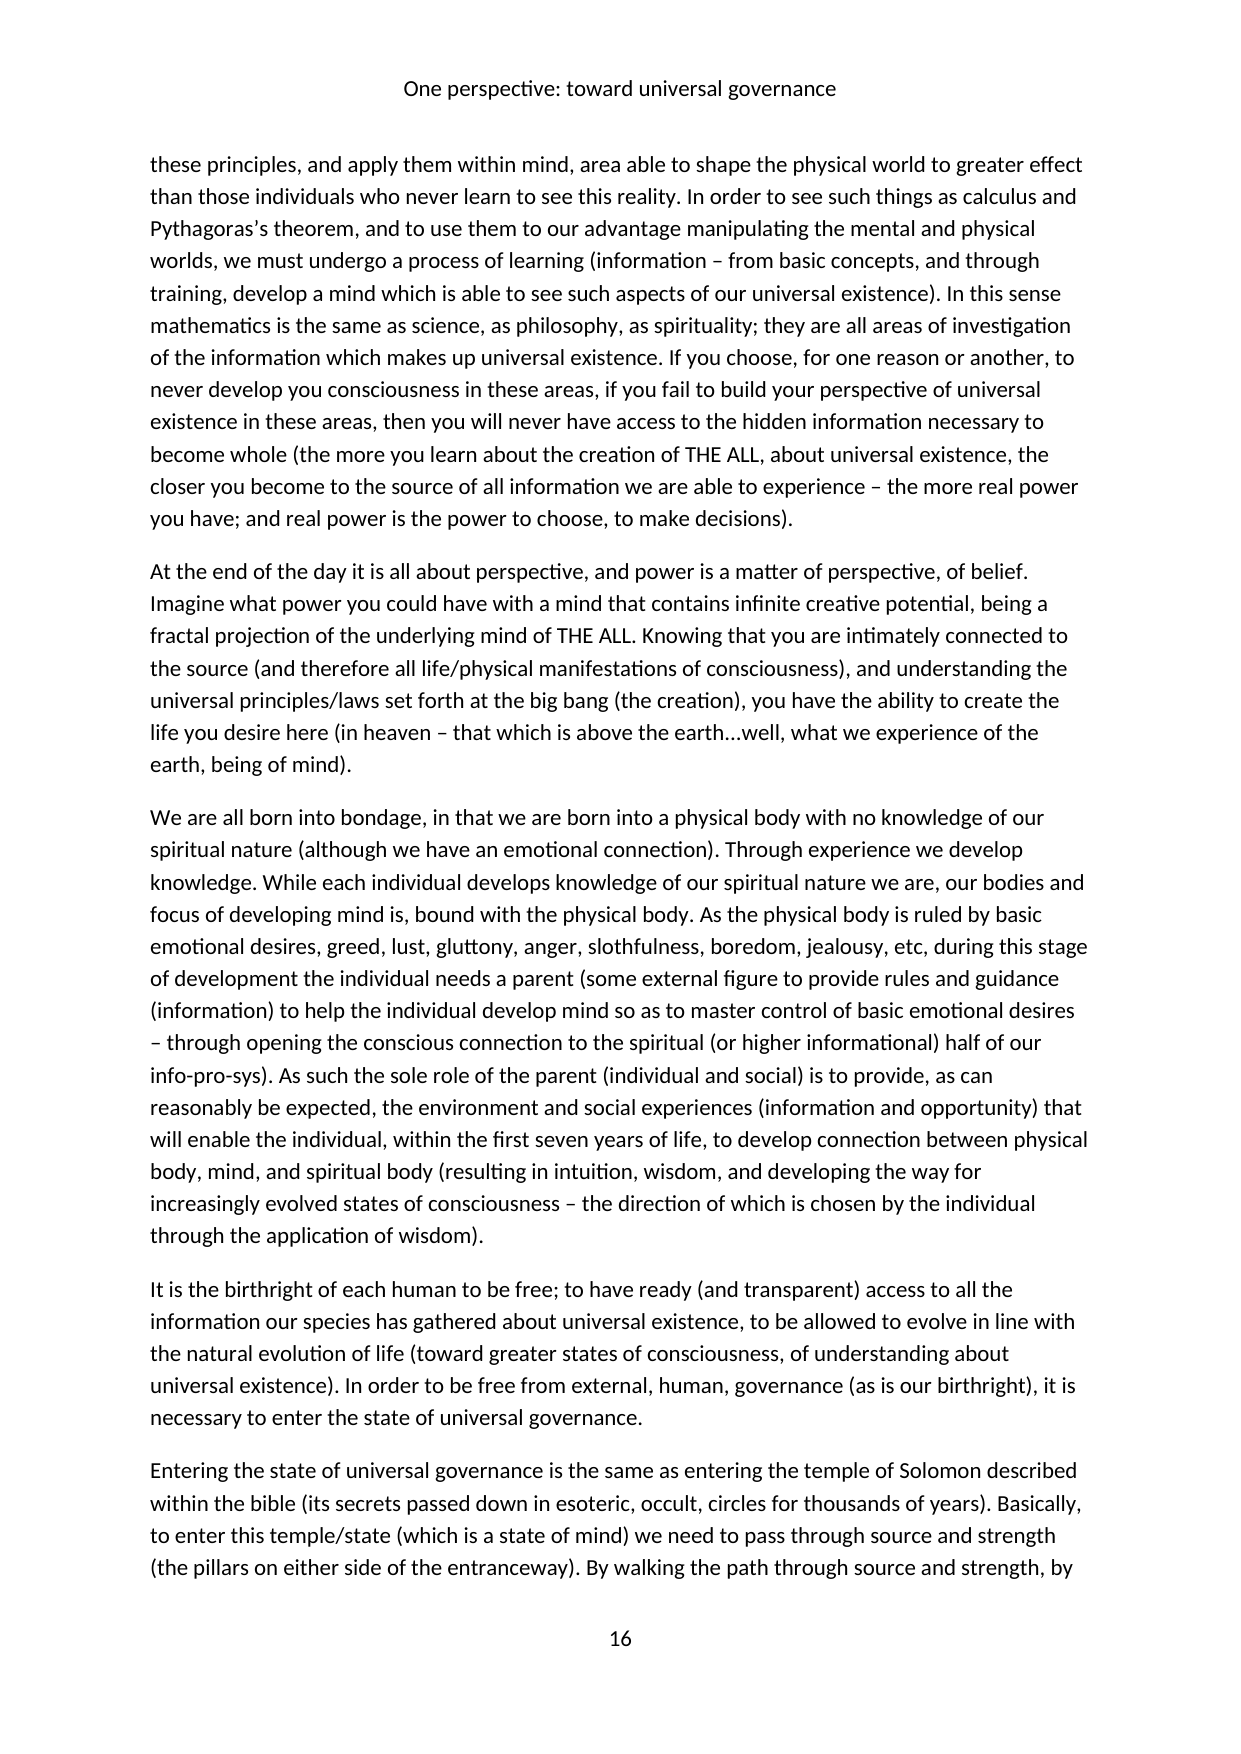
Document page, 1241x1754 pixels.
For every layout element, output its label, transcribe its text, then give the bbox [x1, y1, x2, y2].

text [150, 1456, 1090, 1581]
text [150, 150, 1090, 532]
text At the end of the day it is all about perspective, and power is a matter of perspective, of belief. Imagine what power you could have with a mind that contains infinite creative potential, being a fractal projection of the underlying mind of THE ALL. Knowing that you are intimately connected to the source (and therefore all life/physical manifestations of consciousness), and understanding the universal principles/laws set forth at the big bang (the creation), you have the ability to create the life you desire here (in heaven – that which is above the earth...well, what we experience of the earth, being of mind). [150, 557, 1090, 778]
text It is the birthright of each human to be free; to have ready (and transparent) access to all the information our species has gathered about universal existence, to be allowed to evolve in line with the natural evolution of life (toward greater states of consciousness, of understanding about universal existence). In order to be free from external, human, governance (as is our birthright), it is necessary to enter the state of universal governance. [150, 1275, 1090, 1431]
text We are all born into bondage, in that we are born into a physical body with no knowledge of our spiritual nature (although we have an emotional connection). Through experience we develop knowledge. While each individual develops knowledge of our spiritual nature we are, our bodies and focus of developing mind is, bound with the physical body. As the physical body is ruled by basic emotional desires, greed, lust, gluttony, anger, slothfulness, boredom, jealousy, etc, during this stage of development the individual needs a parent (some external figure to provide rules and guidance (information) to help the individual develop mind so as to master control of basic emotional desires – through opening the conscious connection to the spiritual (or higher informational) half of our info-pro-sys). As such the sole role of the parent (individual and social) is to provide, as can reasonably be expected, the environment and social experiences (information and opportunity) that will enable the individual, within the first seven years of life, to develop connection between physical body, mind, and spiritual body (resulting in intuition, wisdom, and developing the way for increasingly evolved states of consciousness – the direction of which is chosen by the individual through the application of wisdom). [150, 803, 1090, 1250]
